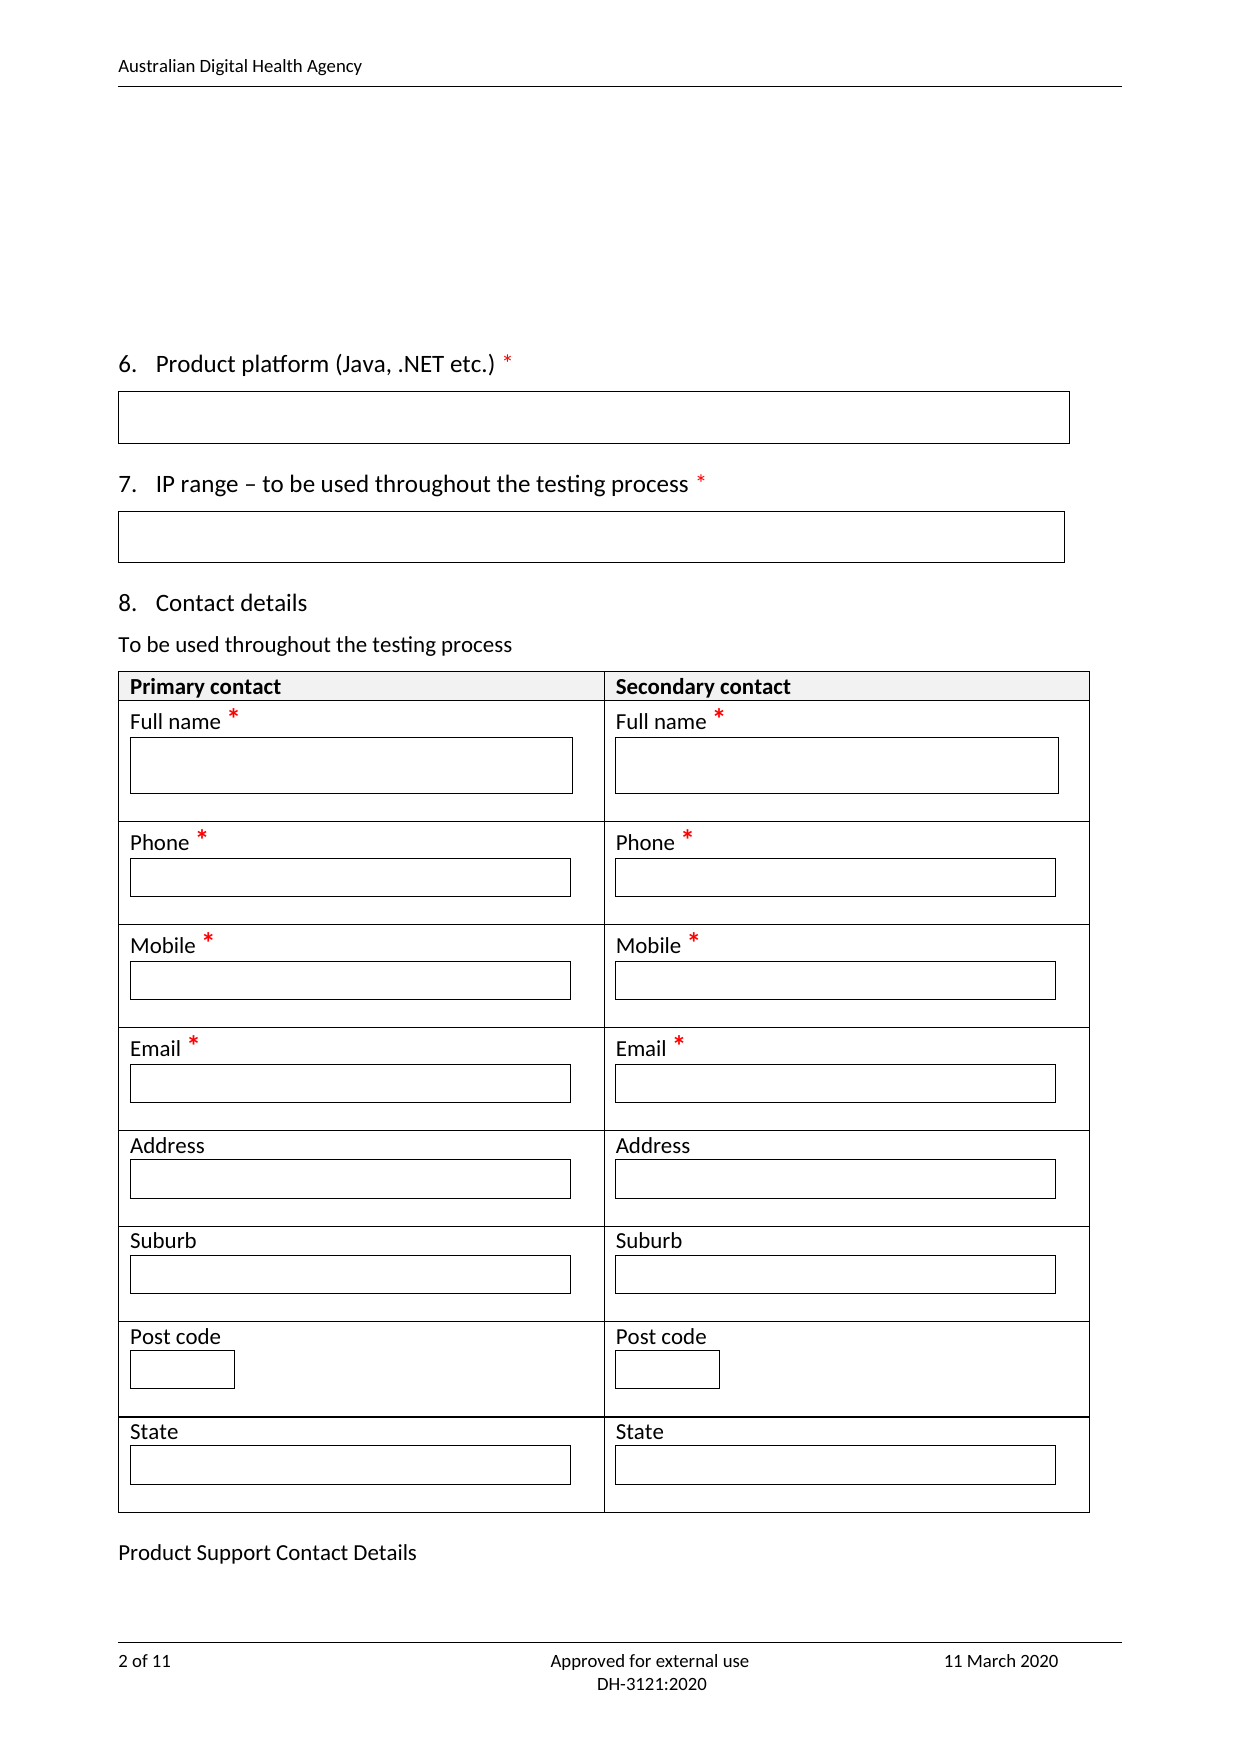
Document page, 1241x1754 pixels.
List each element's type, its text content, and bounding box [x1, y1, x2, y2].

table_cell Mobile * [605, 925, 1089, 1027]
table_cell State [119, 1418, 604, 1512]
table_cell Suburb [119, 1227, 604, 1321]
subtitle Contact details [118, 587, 1122, 618]
table_cell Phone * [605, 822, 1089, 924]
table_header Secondary contact [605, 672, 1089, 700]
table_cell Post code [119, 1322, 604, 1416]
table_cell State [605, 1418, 1089, 1512]
text Product Support Contact Details [118, 1538, 1122, 1566]
subtitle IP range – to be used throughout the testing process * [118, 468, 1122, 498]
table_cell Full name * [605, 701, 1089, 821]
table_cell Phone * [119, 822, 604, 924]
table_cell Post code [605, 1322, 1089, 1416]
subtitle Product platform (Java, .NET etc.) * [118, 348, 1122, 379]
table_cell Address [605, 1131, 1089, 1226]
table_cell Suburb [605, 1227, 1089, 1321]
table_cell Email * [119, 1028, 604, 1130]
table_header Primary contact [119, 672, 604, 700]
table_cell Email * [605, 1028, 1089, 1130]
table_cell Full name * [119, 701, 604, 821]
table_cell Address [119, 1131, 604, 1226]
table_cell Mobile * [119, 925, 604, 1027]
text To be used throughout the testing process [118, 630, 1122, 658]
